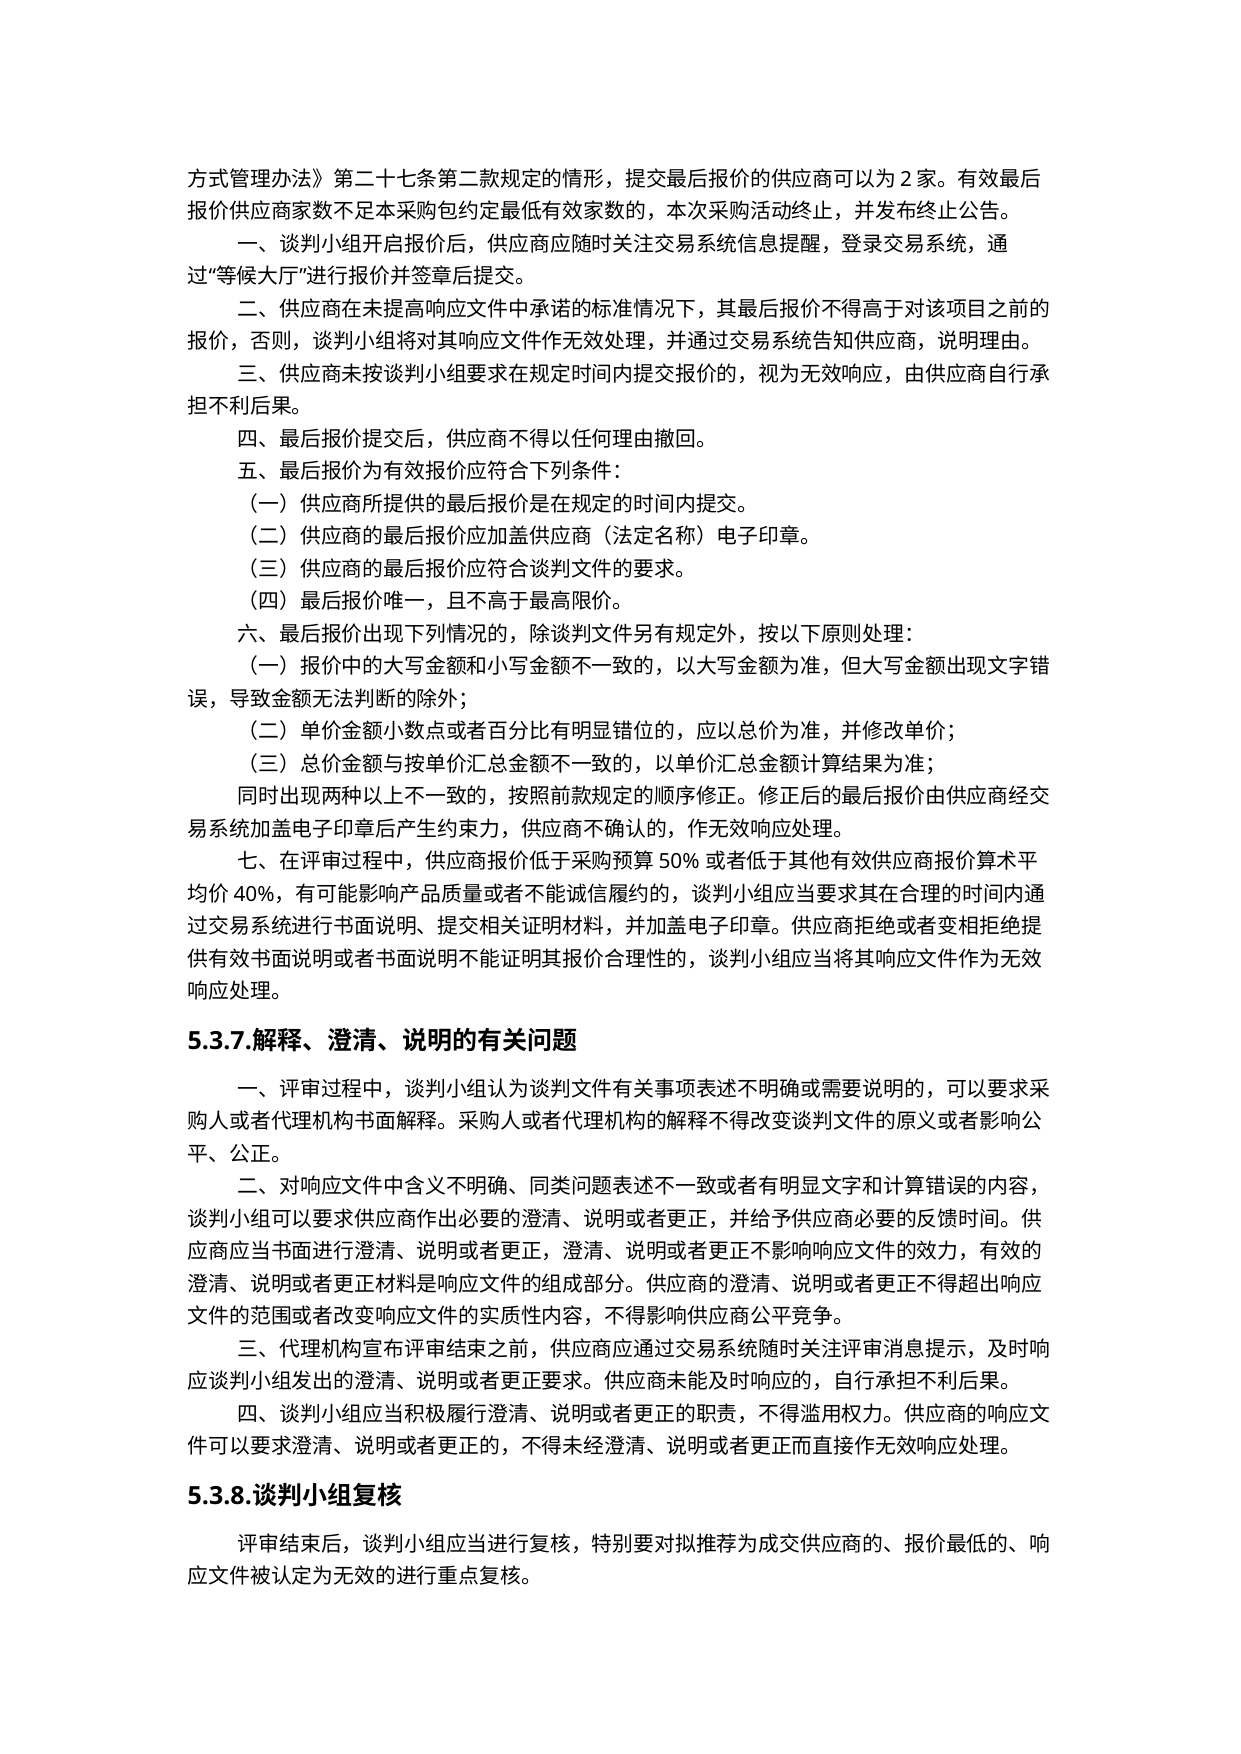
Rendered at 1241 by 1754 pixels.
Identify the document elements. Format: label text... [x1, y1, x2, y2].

text 七、在评审过程中，供应商报价低于采购预算50% 或者低于其他有效供应商报价算术平均价40%，有可能影响产品质量或者不能诚信履约的，谈判小组应当要求其在合理的时间内通过交易系统进行书面说明、提交相关证明材料，并加盖电子印章。供应商拒绝或者变相拒绝提供有效书面说明或者书面说明不能证明其报价合理性的，谈判小组应当将其响应文件作为无效响应处理。 [187, 844, 1053, 1007]
text 三、代理机构宣布评审结束之前，供应商应通过交易系统随时关注评审消息提示，及时响应谈判小组发出的澄清、说明或者更正要求。供应商未能及时响应的，自行承担不利后果。 [187, 1332, 1053, 1397]
text 同时出现两种以上不一致的，按照前款规定的顺序修正。修正后的最后报价由供应商经交易系统加盖电子印章后产生约束力，供应商不确认的，作无效响应处理。 [187, 779, 1053, 844]
text （一）供应商所提供的最后报价是在规定的时间内提交。 [187, 487, 1053, 519]
text 五、最后报价为有效报价应符合下列条件： [187, 454, 1053, 487]
text 5.3.7.解释、澄清、说明的有关问题 [187, 1007, 1053, 1072]
text 一、评审过程中，谈判小组认为谈判文件有关事项表述不明确或需要说明的，可以要求采购人或者代理机构书面解释。采购人或者代理机构的解释不得改变谈判文件的原义或者影响公平、公正。 [187, 1072, 1053, 1169]
text 5.3.8.谈判小组复核 [187, 1462, 1053, 1527]
text 六、最后报价出现下列情况的，除谈判文件另有规定外，按以下原则处理： [187, 617, 1053, 649]
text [187, 162, 1053, 227]
text （四）最后报价唯一，且不高于最高限价。 [187, 584, 1053, 617]
text 三、供应商未按谈判小组要求在规定时间内提交报价的，视为无效响应，由供应商自行承担不利后果。 [187, 357, 1053, 422]
text 四、谈判小组应当积极履行澄清、说明或者更正的职责，不得滥用权力。供应商的响应文件可以要求澄清、说明或者更正的，不得未经澄清、说明或者更正而直接作无效响应处理。 [187, 1397, 1053, 1462]
text 二、供应商在未提高响应文件中承诺的标准情况下，其最后报价不得高于对该项目之前的报价，否则，谈判小组将对其响应文件作无效处理，并通过交易系统告知供应商，说明理由。 [187, 292, 1053, 357]
text （三）供应商的最后报价应符合谈判文件的要求。 [187, 552, 1053, 584]
text 评审结束后，谈判小组应当进行复核，特别要对拟推荐为成交供应商的、报价最低的、响应文件被认定为无效的进行重点复核。 [187, 1527, 1053, 1592]
text 二、对响应文件中含义不明确、同类问题表述不一致或者有明显文字和计算错误的内容，谈判小组可以要求供应商作出必要的澄清、说明或者更正，并给予供应商必要的反馈时间。供应商应当书面进行澄清、说明或者更正，澄清、说明或者更正不影响响应文件的效力，有效的澄清、说明或者更正材料是响应文件的组成部分。供应商的澄清、说明或者更正不得超出响应文件的范围或者改变响应文件的实质性内容，不得影响供应商公平竞争。 [187, 1169, 1053, 1332]
text 一、谈判小组开启报价后，供应商应随时关注交易系统信息提醒，登录交易系统，通过“等候大厅”进行报价并签章后提交。 [187, 227, 1053, 292]
text （三）总价金额与按单价汇总金额不一致的，以单价汇总金额计算结果为准； [187, 747, 1053, 779]
text （二）单价金额小数点或者百分比有明显错位的，应以总价为准，并修改单价； [187, 714, 1053, 747]
text （二）供应商的最后报价应加盖供应商（法定名称）电子印章。 [187, 519, 1053, 552]
text 四、最后报价提交后，供应商不得以任何理由撤回。 [187, 422, 1053, 454]
text （一）报价中的大写金额和小写金额不一致的，以大写金额为准，但大写金额出现文字错误，导致金额无法判断的除外； [187, 649, 1053, 714]
